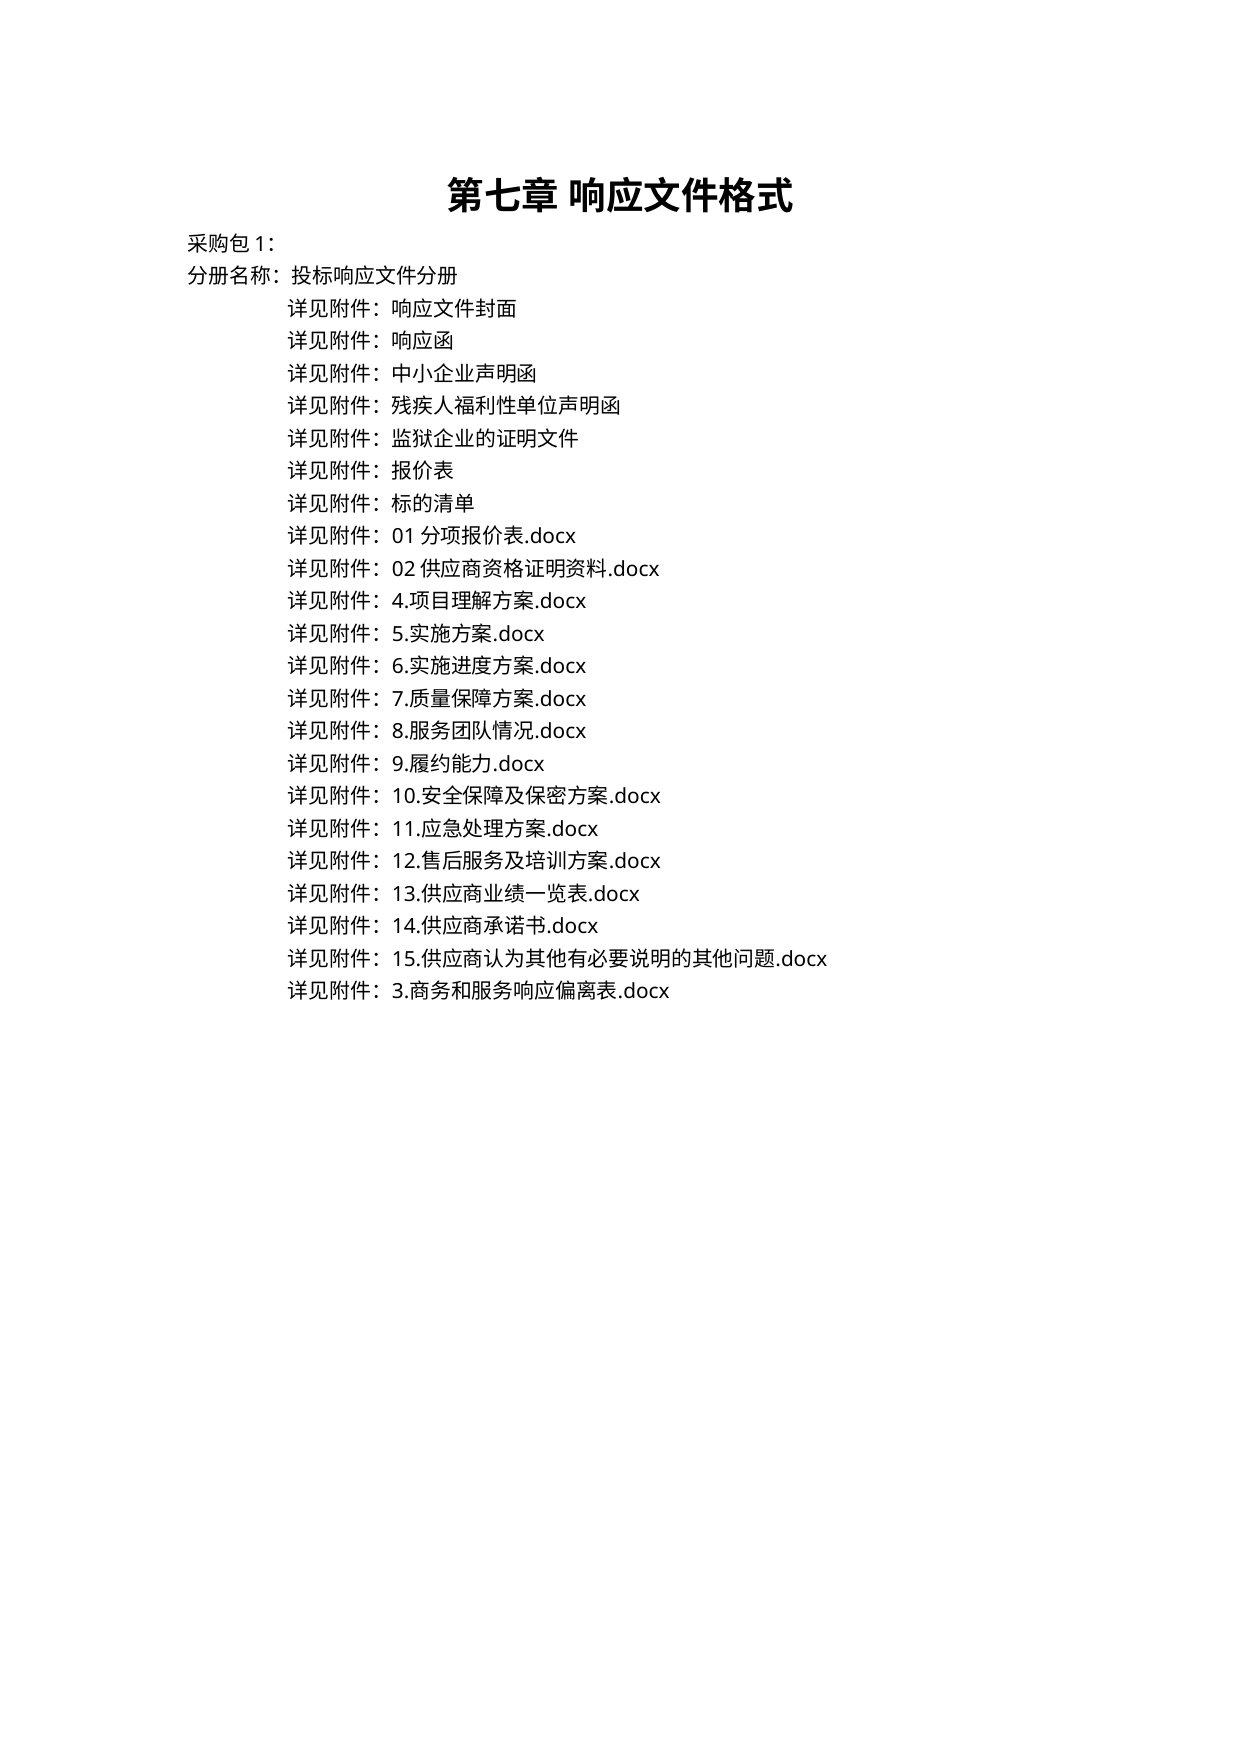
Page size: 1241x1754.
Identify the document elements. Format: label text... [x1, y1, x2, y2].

text 详见附件：11.应急处理方案.docx [187, 812, 1053, 844]
text 详见附件：10.安全保障及保密方案.docx [187, 779, 1053, 812]
text 详见附件：4.项目理解方案.docx [187, 584, 1053, 617]
text 详见附件：8.服务团队情况.docx [187, 714, 1053, 747]
text 详见附件：02供应商资格证明资料.docx [187, 552, 1053, 584]
text 详见附件：15.供应商认为其他有必要说明的其他问题.docx [187, 942, 1053, 974]
text 详见附件：6.实施进度方案.docx [187, 649, 1053, 682]
text 详见附件：响应函 [187, 324, 1053, 357]
text 详见附件：中小企业声明函 [187, 357, 1053, 389]
text 详见附件：标的清单 [187, 487, 1053, 519]
text 详见附件：12.售后服务及培训方案.docx [187, 844, 1053, 877]
text 采购包1： [187, 227, 1053, 259]
text 详见附件：5.实施方案.docx [187, 617, 1053, 649]
text 详见附件：14.供应商承诺书.docx [187, 909, 1053, 942]
text 详见附件：01分项报价表.docx [187, 519, 1053, 552]
text 详见附件：残疾人福利性单位声明函 [187, 389, 1053, 422]
text 分册名称：投标响应文件分册 [187, 259, 1053, 292]
text 详见附件：3.商务和服务响应偏离表.docx [187, 974, 1053, 1007]
text 详见附件：监狱企业的证明文件 [187, 422, 1053, 454]
text 详见附件：响应文件封面 [187, 292, 1053, 324]
text 详见附件：7.质量保障方案.docx [187, 682, 1053, 714]
text 详见附件：9.履约能力.docx [187, 747, 1053, 779]
text 第七章 响应文件格式 [187, 162, 1053, 227]
text 详见附件：13.供应商业绩一览表.docx [187, 877, 1053, 909]
text 详见附件：报价表 [187, 454, 1053, 487]
